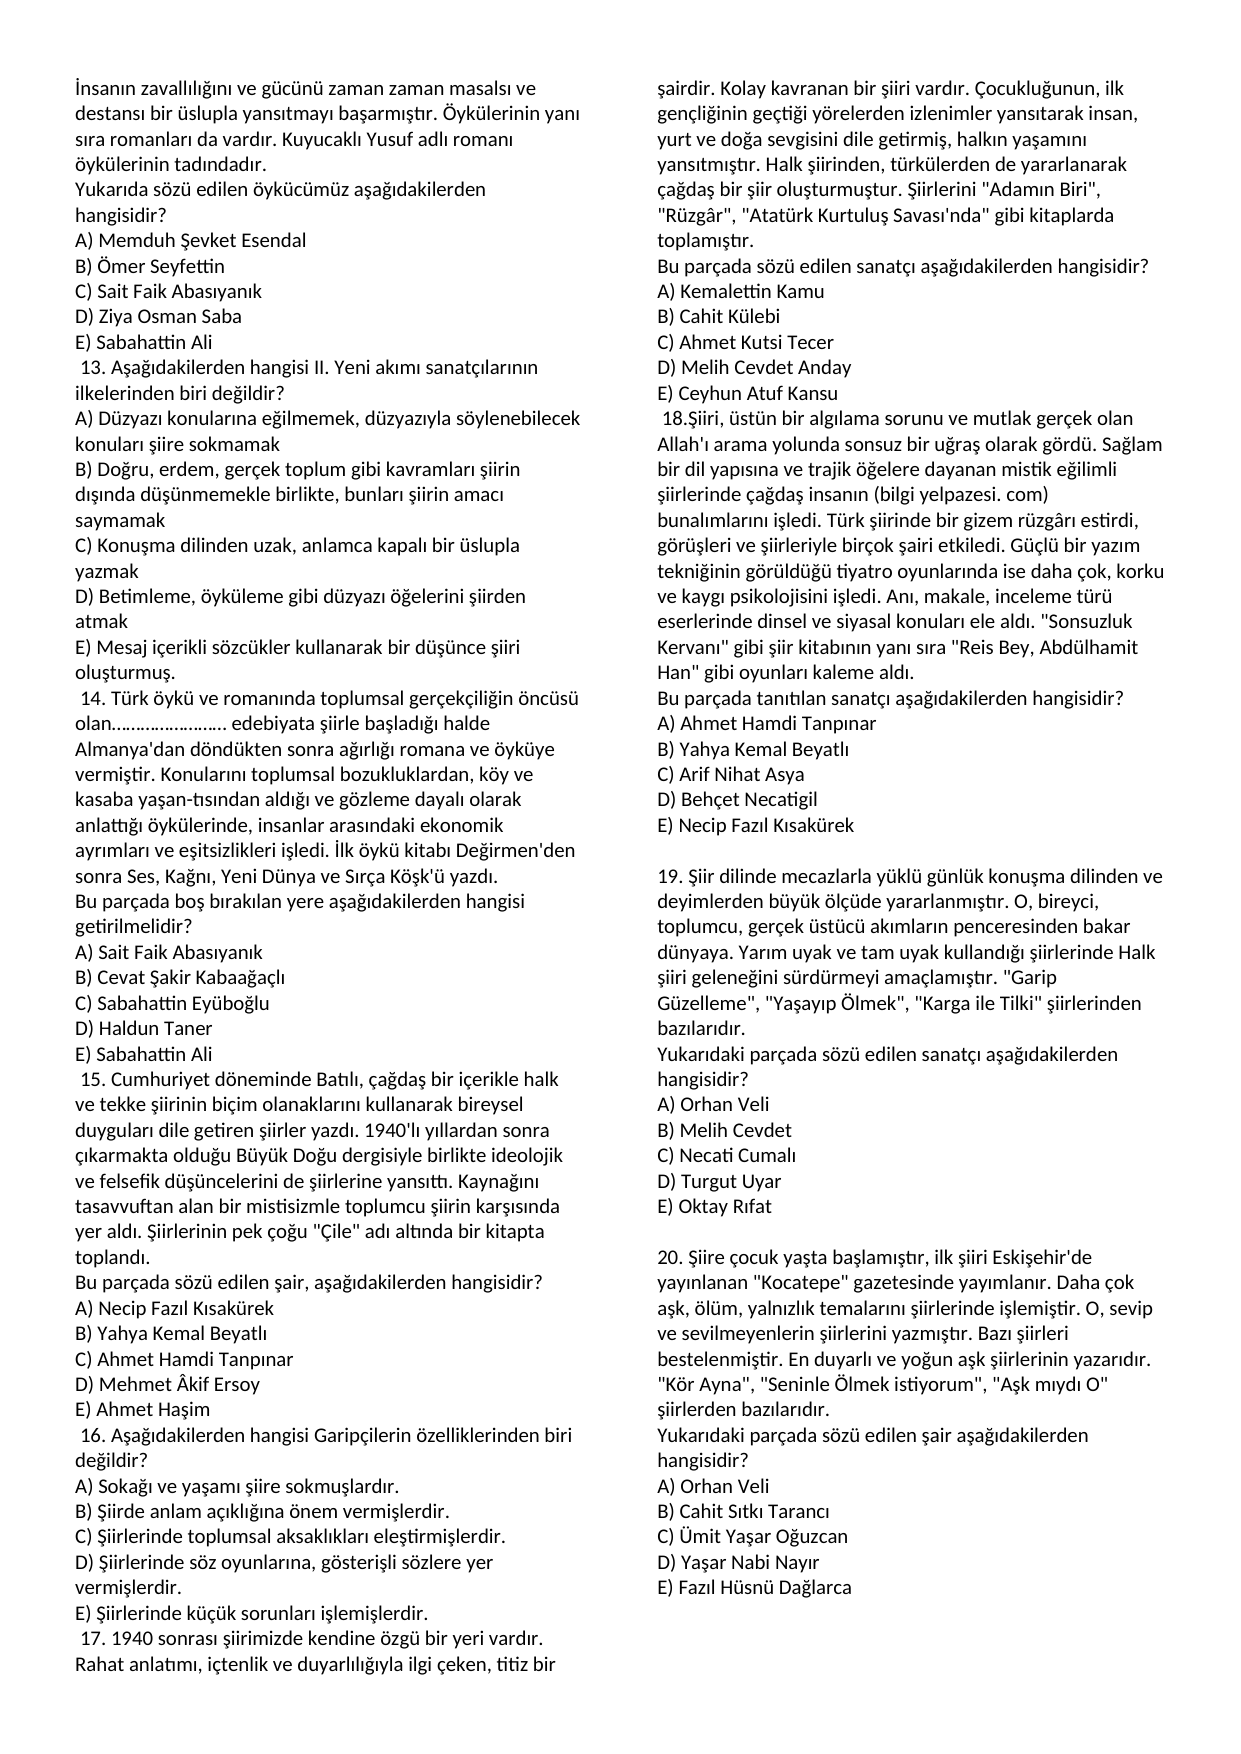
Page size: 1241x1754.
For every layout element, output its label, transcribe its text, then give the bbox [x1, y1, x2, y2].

text Bu parçada sözü edilen şair, aşağıdakilerden hangisidir? [75, 1269, 583, 1295]
text 15. Cumhuriyet döneminde Batılı, çağdaş bir içerikle halk ve tekke şiirinin biçim olanaklarını kullanarak bireysel duyguları dile getiren şiirler yazdı. 1940'lı yıllardan sonra çıkarmakta olduğu Büyük Doğu dergisiyle birlikte ideolojik ve felsefik düşüncelerini de şiirlerine yansıttı. Kaynağını tasavvuftan alan bir mistisizmle toplumcu şiirin karşısında yer aldı. Şiirlerinin pek çoğu "Çile" adı altında bir kitapta toplandı. [75, 1066, 583, 1269]
text E) Şiirlerinde küçük sorunları işlemişlerdir. [75, 1600, 583, 1625]
text Yukarıdaki parçada sözü edilen şair aşağıdakilerden hangisidir? [657, 1422, 1165, 1473]
text Yukarıda sözü edilen öykücümüz aşağıdakilerden hangisidir? [75, 177, 583, 227]
text C) Ümit Yaşar Oğuzcan [657, 1524, 1165, 1549]
text B) Ömer Seyfettin [75, 253, 583, 278]
text E) Necip Fazıl Kısakürek [657, 812, 1165, 837]
text A) Sait Faik Abasıyanık [75, 939, 583, 964]
text C) Ahmet Kutsi Tecer [657, 329, 1165, 354]
text A) Necip Fazıl Kısakürek [75, 1295, 583, 1320]
text E) Sabahattin Ali [75, 1041, 583, 1066]
text E) Mesaj içerikli sözcükler kullanarak bir düşünce şiiri oluşturmuş. [75, 634, 583, 685]
text C) Arif Nihat Asya [657, 761, 1165, 787]
text Yukarıdaki parçada sözü edilen sanatçı aşağıdakilerden hangisidir? [657, 1041, 1165, 1092]
text C) Sait Faik Abasıyanık [75, 278, 583, 304]
text B) Melih Cevdet [657, 1117, 1165, 1142]
text D) Betimleme, öyküleme gibi düzyazı öğelerini şiirden atmak [75, 583, 583, 634]
text E) Fazıl Hüsnü Dağlarca [657, 1574, 1165, 1600]
text C) Konuşma dilinden uzak, anlamca kapalı bir üslupla yazmak [75, 532, 583, 583]
text C) Necati Cumalı [657, 1142, 1165, 1168]
text D) Melih Cevdet Anday [657, 354, 1165, 380]
text 17. 1940 sonrası şiirimizde kendine özgü bir yeri vardır. Rahat anlatımı, içtenlik ve duyarlılığıyla ilgi çeken, titiz bir şairdir. Kolay kavranan bir şiiri vardır. Çocukluğunun, ilk gençliğinin geçtiği yörelerden izlenimler yansıtarak insan, yurt ve doğa sevgisini dile getirmiş, halkın yaşamını yansıtmıştır. Halk şiirinden, türkülerden de yararlanarak çağdaş bir şiir oluşturmuştur. Şiirlerini "Adamın Biri", "Rüzgâr", "Atatürk Kurtuluş Savası'nda" gibi kitaplarda toplamıştır. [657, 75, 1165, 253]
text C) Sabahattin Eyüboğlu [75, 990, 583, 1015]
text E) Sabahattin Ali [75, 329, 583, 354]
text D) Haldun Taner [75, 1015, 583, 1041]
text B) Şiirde anlam açıklığına önem vermişlerdir. [75, 1498, 583, 1524]
text 13. Aşağıdakilerden hangisi II. Yeni akımı sanatçılarının ilkelerinden biri değildir? [75, 354, 583, 405]
text C) Şiirlerinde toplumsal aksaklıkları eleştirmişlerdir. [75, 1524, 583, 1549]
text 18.Şiiri, üstün bir algılama sorunu ve mutlak gerçek olan Allah'ı arama yolunda sonsuz bir uğraş olarak gördü. Sağlam bir dil yapısına ve trajik öğelere dayanan mistik eğilimli şiirlerinde çağdaş insanın (bilgi yelpazesi. com) bunalımlarını işledi. Türk şiirinde bir gizem rüzgârı estirdi, görüşleri ve şiirleriyle birçok şairi etkiledi. Güçlü bir yazım tekniğinin görüldüğü tiyatro oyunlarında ise daha çok, korku ve kaygı psikolojisini işledi. Anı, makale, inceleme türü eserlerinde dinsel ve siyasal konuları ele aldı. "Sonsuzluk Kervanı" gibi şiir kitabının yanı sıra "Reis Bey, Abdülhamit Han" gibi oyunları kaleme aldı. [657, 405, 1165, 685]
text B) Cevat Şakir Kabaağaçlı [75, 964, 583, 990]
text B) Yahya Kemal Beyatlı [657, 736, 1165, 761]
text 20. Şiire çocuk yaşta başlamıştır, ilk şiiri Eskişehir'de yayınlanan "Kocatepe" gazetesinde yayımlanır. Daha çok aşk, ölüm, yalnızlık temalarını şiirlerinde işlemiştir. O, sevip ve sevilmeyenlerin şiirlerini yazmıştır. Bazı şiirleri bestelenmiştir. En duyarlı ve yoğun aşk şiirlerinin yazarıdır. "Kör Ayna", "Seninle Ölmek istiyorum", "Aşk mıydı O" şiirlerden bazılarıdır. [657, 1244, 1165, 1422]
text Bu parçada boş bırakılan yere aşağıdakilerden hangisi getirilmelidir? [75, 888, 583, 939]
text 14. Türk öykü ve romanında toplumsal gerçekçiliğin öncüsü olan…………………… edebiyata şiirle başladığı halde Almanya'dan döndükten sonra ağırlığı romana ve öyküye vermiştir. Konularını toplumsal bozukluklardan, köy ve kasaba yaşan-tısından aldığı ve gözleme dayalı olarak anlattığı öykülerinde, insanlar arasındaki ekonomik ayrımları ve eşitsizlikleri işledi. İlk öykü kitabı Değirmen'den sonra Ses, Kağnı, Yeni Dünya ve Sırça Köşk'ü yazdı. [75, 685, 583, 888]
text C) Ahmet Hamdi Tanpınar [75, 1346, 583, 1371]
text 16. Aşağıdakilerden hangisi Garipçilerin özelliklerinden biri değildir? [75, 1422, 583, 1473]
text A) Sokağı ve yaşamı şiire sokmuşlardır. [75, 1473, 583, 1498]
text D) Şiirlerinde söz oyunlarına, gösterişli sözlere yer vermişlerdir. [75, 1549, 583, 1600]
text Bu parçada sözü edilen sanatçı aşağıdakilerden hangisidir? [657, 253, 1165, 278]
text A) Düzyazı konularına eğilmemek, düzyazıyla söylenebilecek konuları şiire sokmamak [75, 405, 583, 456]
text E) Oktay Rıfat [657, 1193, 1165, 1219]
text B) Yahya Kemal Beyatlı [75, 1320, 583, 1346]
text E) Ahmet Haşim [75, 1397, 583, 1422]
text A) Memduh Şevket Esendal [75, 227, 583, 253]
text A) Ahmet Hamdi Tanpınar [657, 710, 1165, 736]
text B) Cahit Sıtkı Tarancı [657, 1498, 1165, 1524]
text B) Doğru, erdem, gerçek toplum gibi kavramları şiirin dışında düşünmemekle birlikte, bunları şiirin amacı saymamak [75, 456, 583, 532]
text A) Orhan Veli [657, 1092, 1165, 1117]
text D) Turgut Uyar [657, 1168, 1165, 1193]
text D) Mehmet Âkif Ersoy [75, 1371, 583, 1397]
text 19. Şiir dilinde mecazlarla yüklü günlük konuşma dilinden ve deyimlerden büyük ölçüde yararlanmıştır. O, bireyci, toplumcu, gerçek üstücü akımların penceresinden bakar dünyaya. Yarım uyak ve tam uyak kullandığı şiirlerinde Halk şiiri geleneğini sürdürmeyi amaçlamıştır. "Garip Güzelleme", "Yaşayıp Ölmek", "Karga ile Tilki" şiirlerinden bazılarıdır. [657, 863, 1165, 1041]
text E) Ceyhun Atuf Kansu [657, 380, 1165, 405]
text B) Cahit Külebi [657, 304, 1165, 329]
text A) Kemalettin Kamu [657, 278, 1165, 304]
text A) Orhan Veli [657, 1473, 1165, 1498]
text D) Ziya Osman Saba [75, 304, 583, 329]
text Bu parçada tanıtılan sanatçı aşağıdakilerden hangisidir? [657, 685, 1165, 710]
text D) Yaşar Nabi Nayır [657, 1549, 1165, 1574]
text D) Behçet Necatigil [657, 787, 1165, 812]
